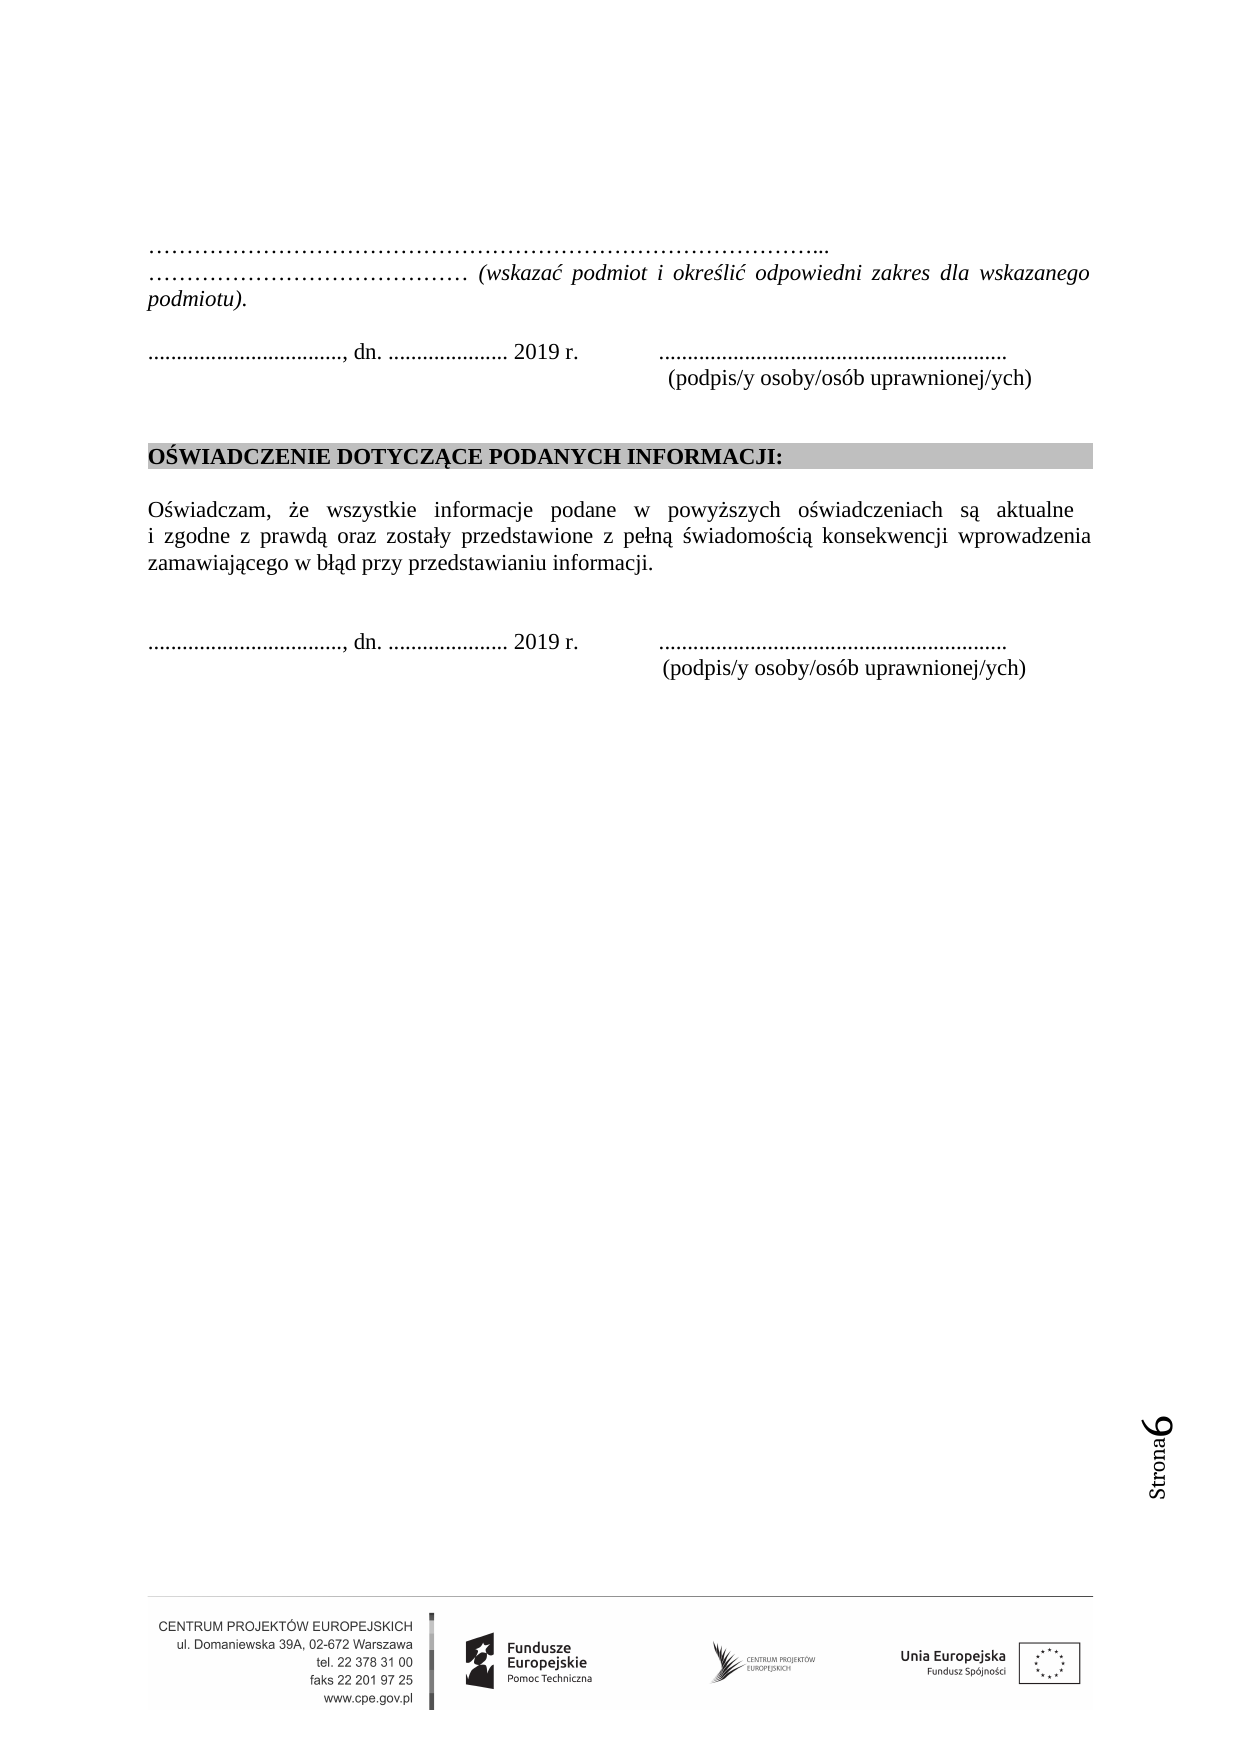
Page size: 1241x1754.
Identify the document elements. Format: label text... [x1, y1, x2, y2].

text .................................., dn. ..................... 2019 r. ............................................................. [148, 338, 1093, 364]
text .................................., dn. ..................... 2019 r. ............................................................. [148, 628, 1093, 654]
text (podpis/y osoby/osób uprawnionej/ych) [148, 654, 1093, 680]
picture [147, 1596, 1094, 1710]
text (podpis/y osoby/osób uprawnionej/ych) [148, 364, 1093, 391]
text Oświadczam, że wszystkie informacje podane w powyższych oświadczeniach są aktualne i zgodne z prawdą oraz zostały przedstawione z pełną świadomością konsekwencji wprowadzenia zamawiającego w błąd przy przedstawianiu informacji. [148, 496, 1093, 575]
text ……………………………………………………………………………...…………………………………… (wskazać podmiot i określić odpowiedni zakres dla wskazanego podmiotu). [148, 232, 1093, 311]
text OŚWIADCZENIE DOTYCZĄCE PODANYCH INFORMACJI: [148, 443, 1093, 469]
